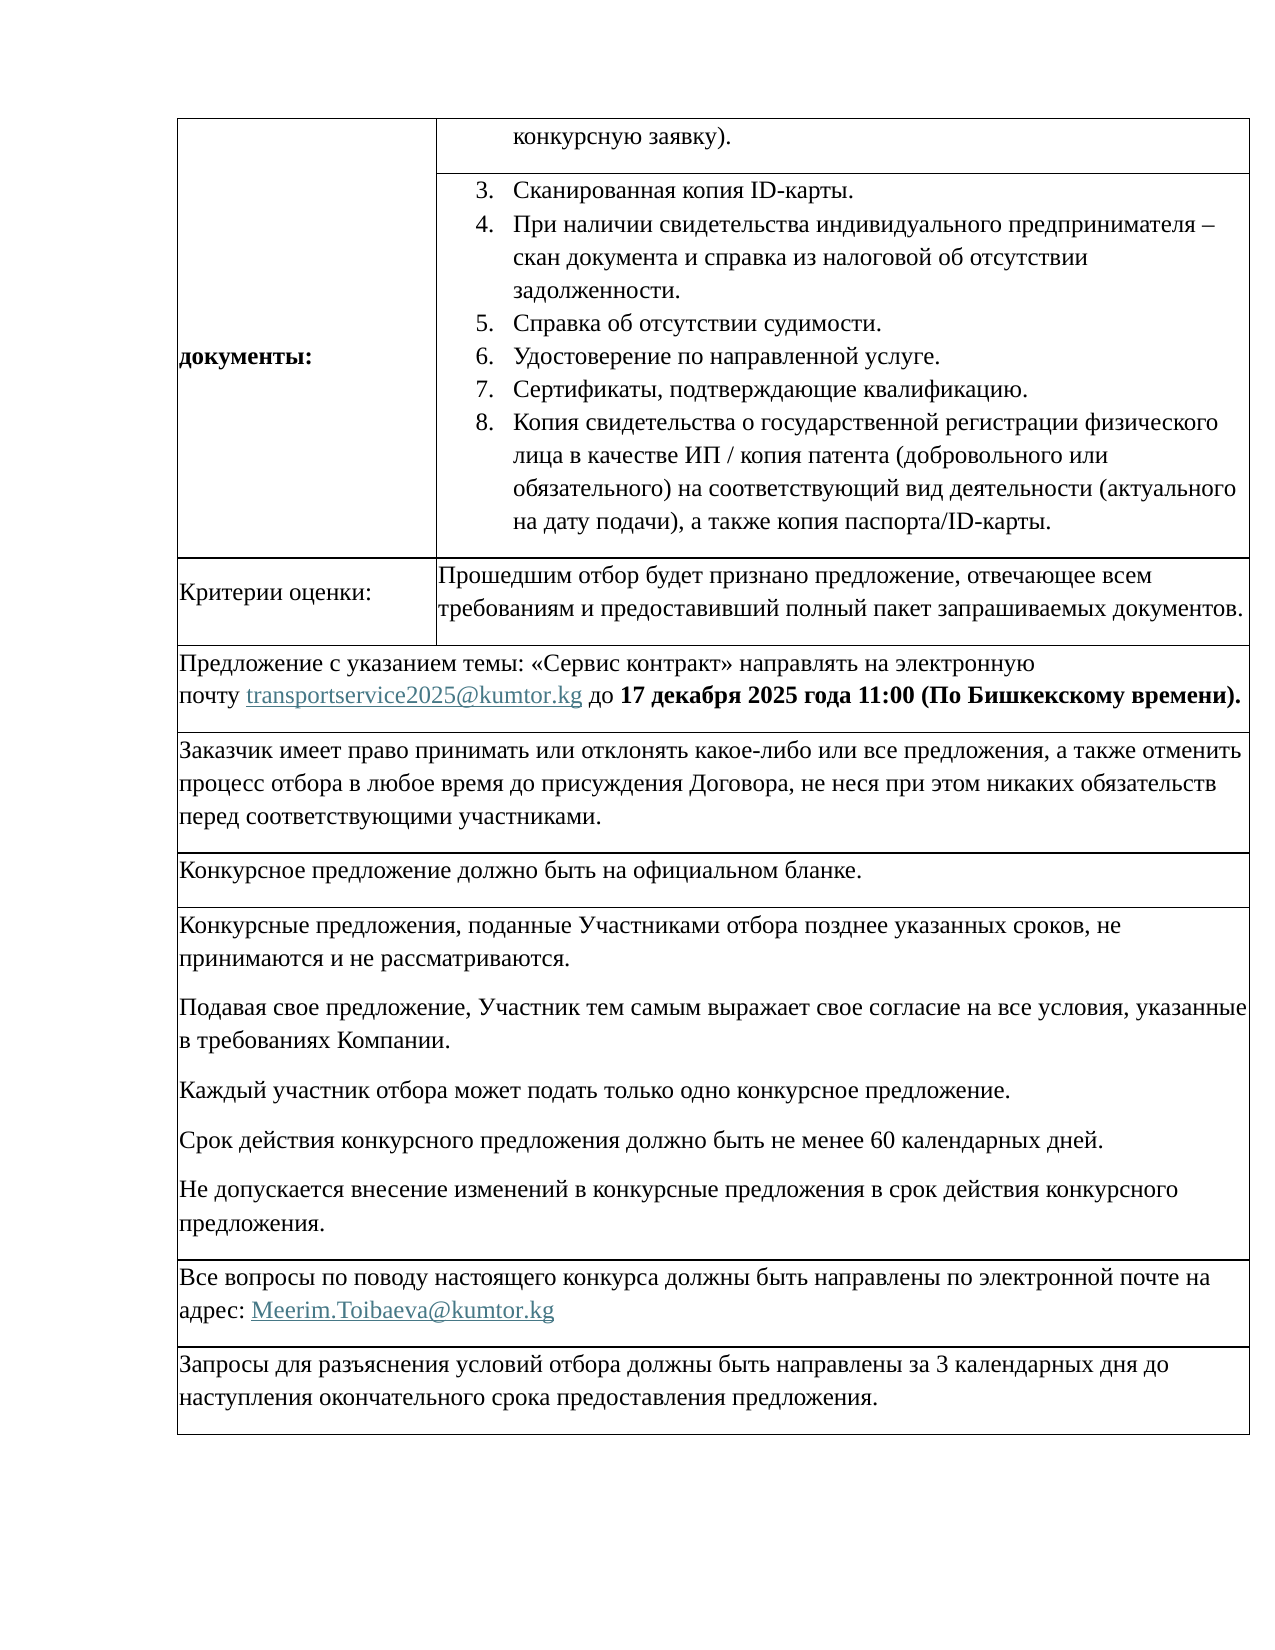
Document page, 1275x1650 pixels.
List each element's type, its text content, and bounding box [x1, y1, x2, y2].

table_cell Конкурсное предложение должно быть на официальном бланке. [178, 854, 1249, 907]
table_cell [437, 119, 1249, 172]
table_cell Заказчик имеет право принимать или отклонять какое-либо или все предложения, а также отменить процесс отбора в любое время до присуждения Договора, не неся при этом никаких обязательств перед соответствующими участниками. [178, 733, 1249, 852]
table_cell Предложение с указанием темы: «Сервис контракт» направлять на электронную почту transportservice2025@kumtor.kg до 17 декабря 2025 года 11:00 (По Бишкекскому времени). [178, 646, 1249, 732]
table_cell Запросы для разъяснения условий отбора должны быть направлены за 3 календарных дня до наступления окончательного срока предоставления предложения. [178, 1348, 1249, 1434]
table_cell Критерии оценки: [178, 559, 436, 644]
table_cell Прошедшим отбор будет признано предложение, отвечающее всем требованиям и предоставивший полный пакет запрашиваемых документов. [437, 559, 1249, 644]
table_cell Конкурсные предложения, поданные Участниками отбора позднее указанных сроков, не принимаются и не рассматриваются. Подавая свое предложение, Участник тем самым выражает свое согласие на все условия, указанные в требованиях Компании. Каждый участник отбора может подать только одно конкурсное предложение. Срок действия конкурсного предложения должно быть не менее 60 календарных дней. Не допускается внесение изменений в конкурсные предложения в срок действия конкурсного предложения. [178, 908, 1249, 1259]
table_cell Все вопросы по поводу настоящего конкурса должны быть направлены по электронной почте на адрес: Meerim.Toibaeva@kumtor.kg [178, 1261, 1249, 1346]
table_cell Сканированная копия ID-карты. При наличии свидетельства индивидуального предпринимателя – скан документа и справка из налоговой об отсутствии задолженности. Справка об отсутствии судимости. Удостоверение по направленной услуге. Сертификаты, подтверждающие квалификацию. Копия свидетельства о государственной регистрации физического лица в качестве ИП / копия патента (добровольного или обязательного) на соответствующий вид деятельности (актуального на дату подачи), а также копия паспорта/ID-карты. [437, 174, 1249, 557]
